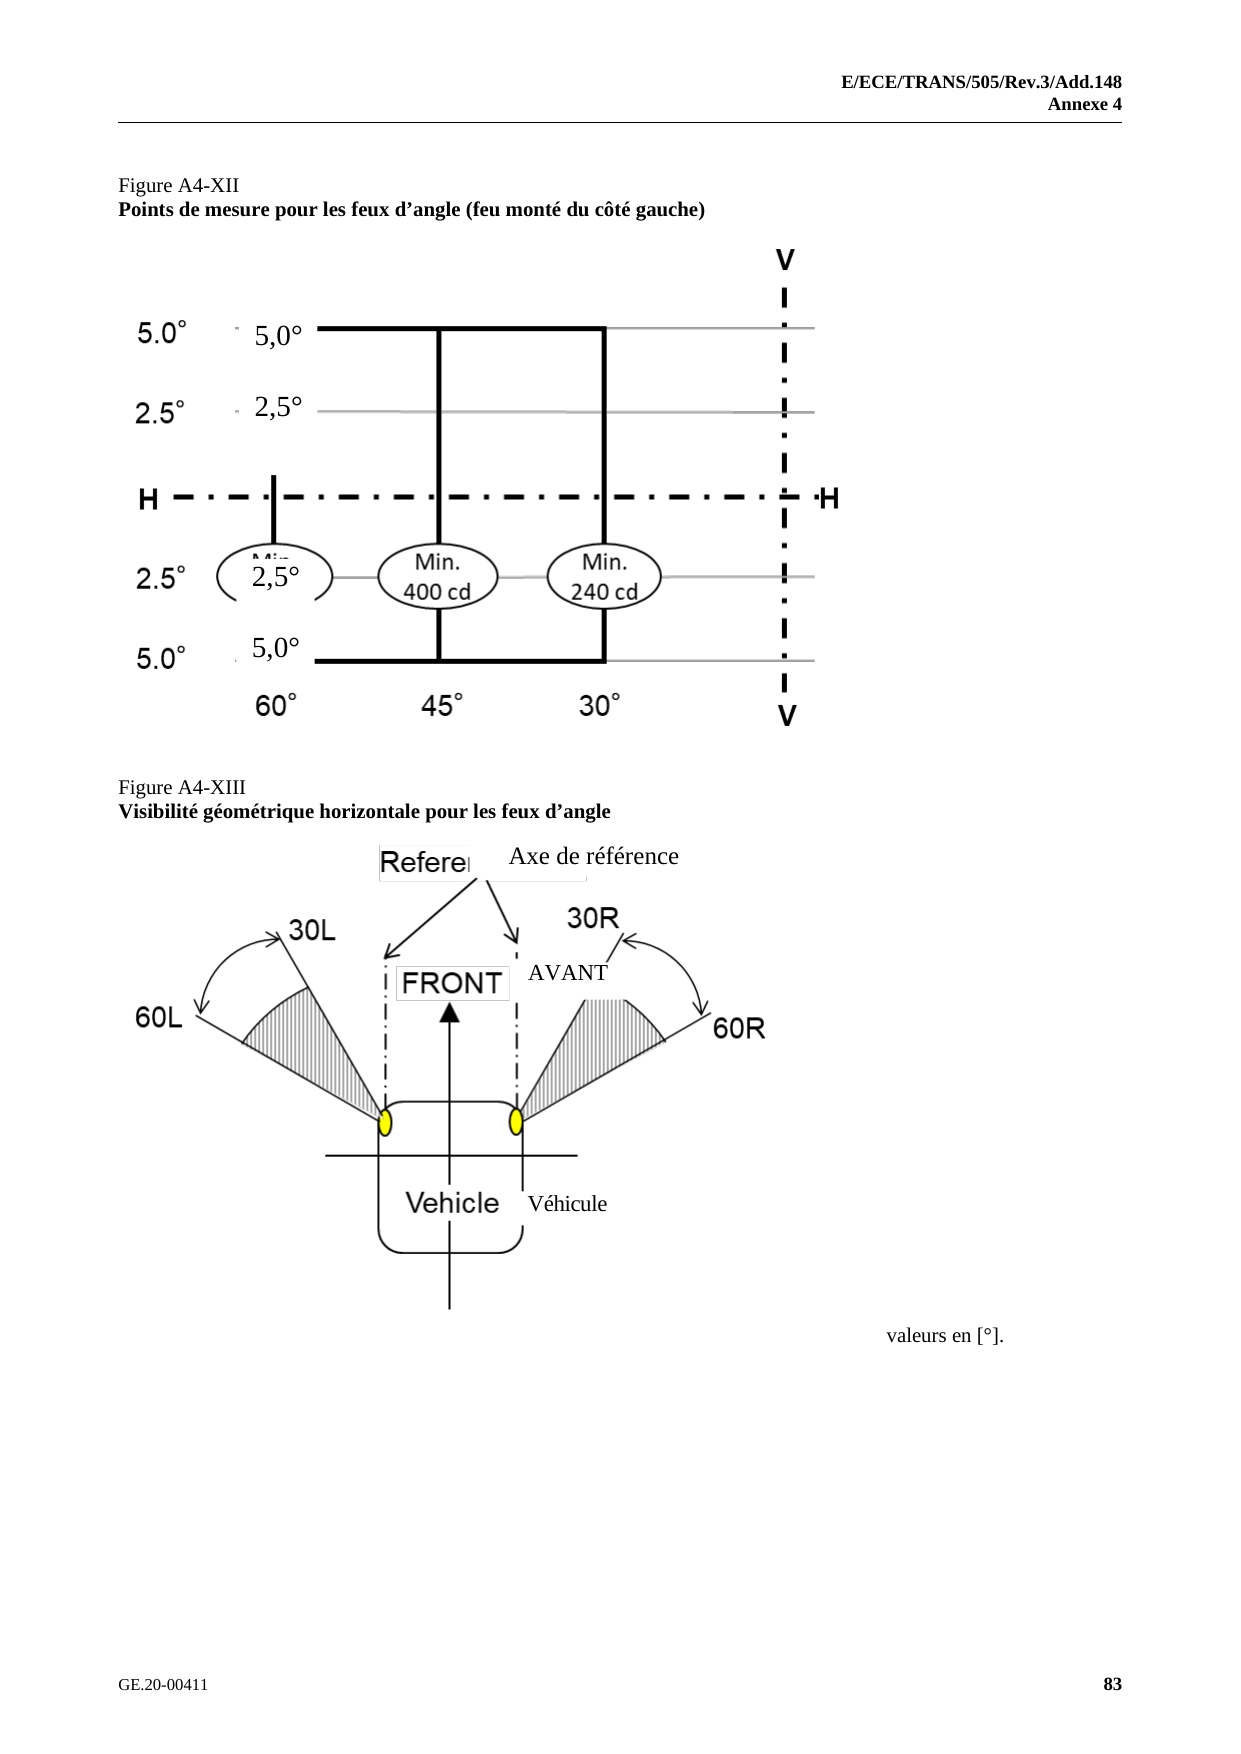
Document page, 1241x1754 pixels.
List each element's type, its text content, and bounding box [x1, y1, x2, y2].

subtitle Figure A4-XIII [118, 775, 1122, 799]
picture [118, 233, 858, 751]
text valeurs en [°]. [236, 1322, 1004, 1347]
subtitle Visibilité géométrique horizontale pour les feux d’angle [118, 799, 1122, 823]
picture [118, 836, 784, 1310]
subtitle Figure A4-XII [118, 173, 1122, 197]
subtitle Points de mesure pour les feux d’angle (feu monté du côté gauche) [118, 197, 1122, 221]
